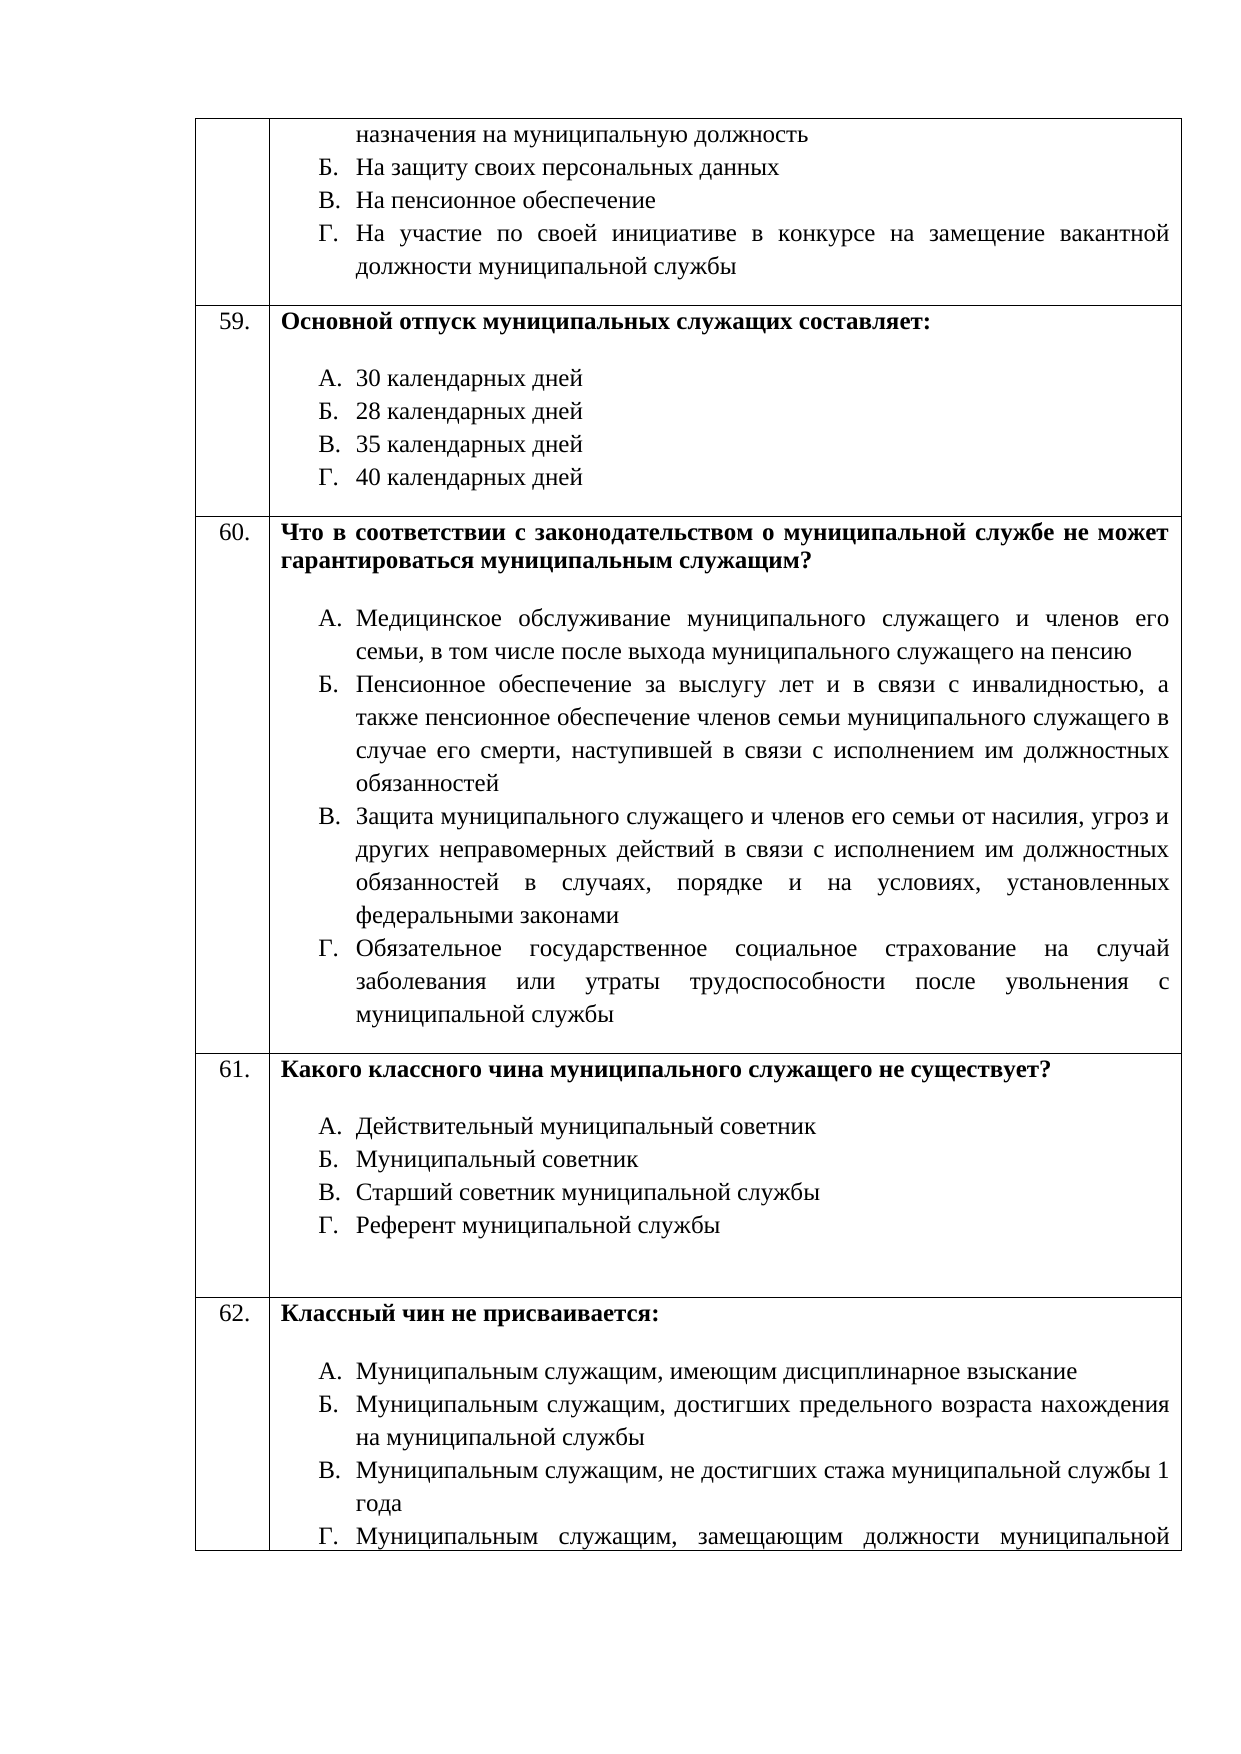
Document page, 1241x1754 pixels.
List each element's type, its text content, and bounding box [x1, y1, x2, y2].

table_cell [270, 1298, 1181, 1549]
table_cell [196, 119, 269, 305]
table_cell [270, 119, 1181, 305]
table_cell [196, 517, 269, 1053]
table_cell Основной отпуск муниципальных служащих составляет: 30 календарных дней 28 календарных дней 35 календарных дней 40 календарных дней [270, 306, 1181, 516]
table_cell Что в соответствии с законодательством о муниципальной службе не может гарантироваться муниципальным служащим? Медицинское обслуживание муниципального служащего и членов его семьи, в том числе после выхода муниципального служащего на пенсию Пенсионное обеспечение за выслугу лет и в связи с инвалидностью, а также пенсионное обеспечение членов семьи муниципального служащего в случае его смерти, наступившей в связи с исполнением им должностных обязанностей Защита муниципального служащего и членов его семьи от насилия, угроз и других неправомерных действий в связи с исполнением им должностных обязанностей в случаях, порядке и на условиях, установленных федеральными законами Обязательное государственное социальное страхование на случай заболевания или утраты трудоспособности после увольнения с муниципальной службы [270, 517, 1181, 1053]
table_cell [196, 1298, 269, 1549]
table_cell [196, 306, 269, 516]
table_cell Какого классного чина муниципального служащего не существует? Действительный муниципальный советник Муниципальный советник Старший советник муниципальной службы Референт муниципальной службы [270, 1054, 1181, 1297]
table_cell [196, 1054, 269, 1297]
